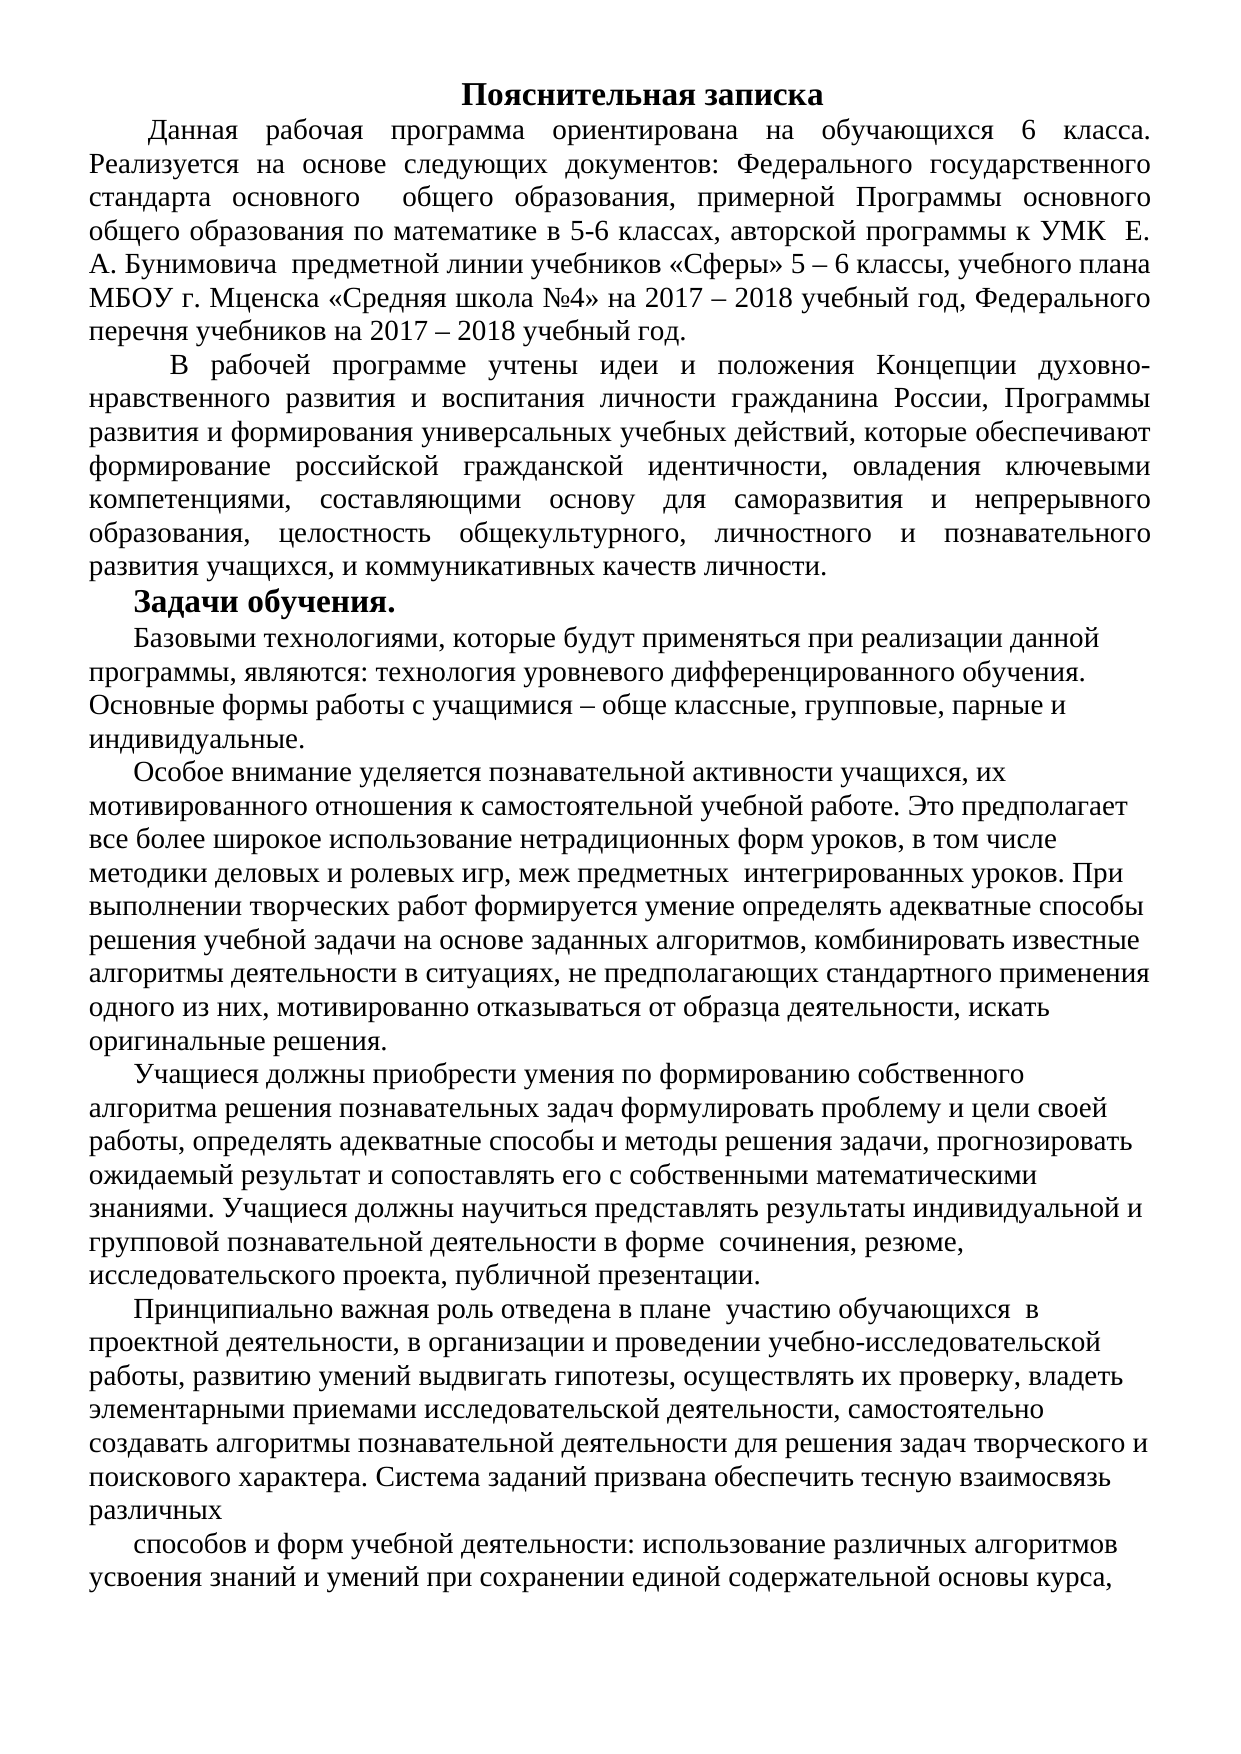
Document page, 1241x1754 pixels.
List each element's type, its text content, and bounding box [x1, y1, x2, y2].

text Учащиеся должны приобрести умения по формированию собственного алгоритма решения познавательных задач формулировать проблему и цели своей работы, определять адекватные способы и методы решения задачи, прогнозировать ожидаемый результат и сопоставлять его с собственными математическими знаниями. Учащиеся должны научиться представлять результаты индивидуальной и групповой познавательной деятельности в форме сочинения, резюме, исследовательского проекта, публичной презентации. [89, 1056, 1152, 1291]
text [89, 1526, 1152, 1593]
text Пояснительная записка [89, 74, 1152, 112]
text Задачи обучения. [89, 582, 1152, 620]
text Базовыми технологиями, которые будут применяться при реализации данной программы, являются: технология уровневого дифференцированного обучения. Основные формы работы с учащимися – обще классные, групповые, парные и индивидуальные. [89, 620, 1152, 754]
text Особое внимание уделяется познавательной активности учащихся, их мотивированного отношения к самостоятельной учебной работе. Это предполагает все более широкое использование нетрадиционных форм уроков, в том числе методики деловых и ролевых игр, меж предметных интегрированных уроков. При выполнении творческих работ формируется умение определять адекватные способы решения учебной задачи на основе заданных алгоритмов, комбинировать известные алгоритмы деятельности в ситуациях, не предполагающих стандартного применения одного из них, мотивированно отказываться от образца деятельности, искать оригинальные решения. [89, 754, 1152, 1056]
text В рабочей программе учтены идеи и положения Концепции духовно-нравственного развития и воспитания личности гражданина России, Программы развития и формирования универсальных учебных действий, которые обеспечивают формирование российской гражданской идентичности, овладения ключевыми компетенциями, составляющими основу для саморазвития и непрерывного образования, целостность общекультурного, личностного и познавательного развития учащихся, и коммуникативных качеств личности. [89, 347, 1152, 582]
text Данная рабочая программа ориентирована на обучающихся 6 класса. Реализуется на основе следующих документов: Федерального государственного стандарта основного общего образования, примерной Программы основного общего образования по математике в 5-6 классах, авторской программы к УМК Е. А. Бунимовича предметной линии учебников «Сферы» 5 – 6 классы, учебного плана МБОУ г. Мценска «Средняя школа №4» на 2017 – 2018 учебный год, Федерального перечня учебников на 2017 – 2018 учебный год. [89, 112, 1152, 347]
text Принципиально важная роль отведена в плане участию обучающихся в проектной деятельности, в организации и проведении учебно-исследовательской работы, развитию умений выдвигать гипотезы, осуществлять их проверку, владеть элементарными приемами исследовательской деятельности, самостоятельно создавать алгоритмы познавательной деятельности для решения задач творческого и поискового характера. Система заданий призвана обеспечить тесную взаимосвязь различных [89, 1291, 1152, 1526]
